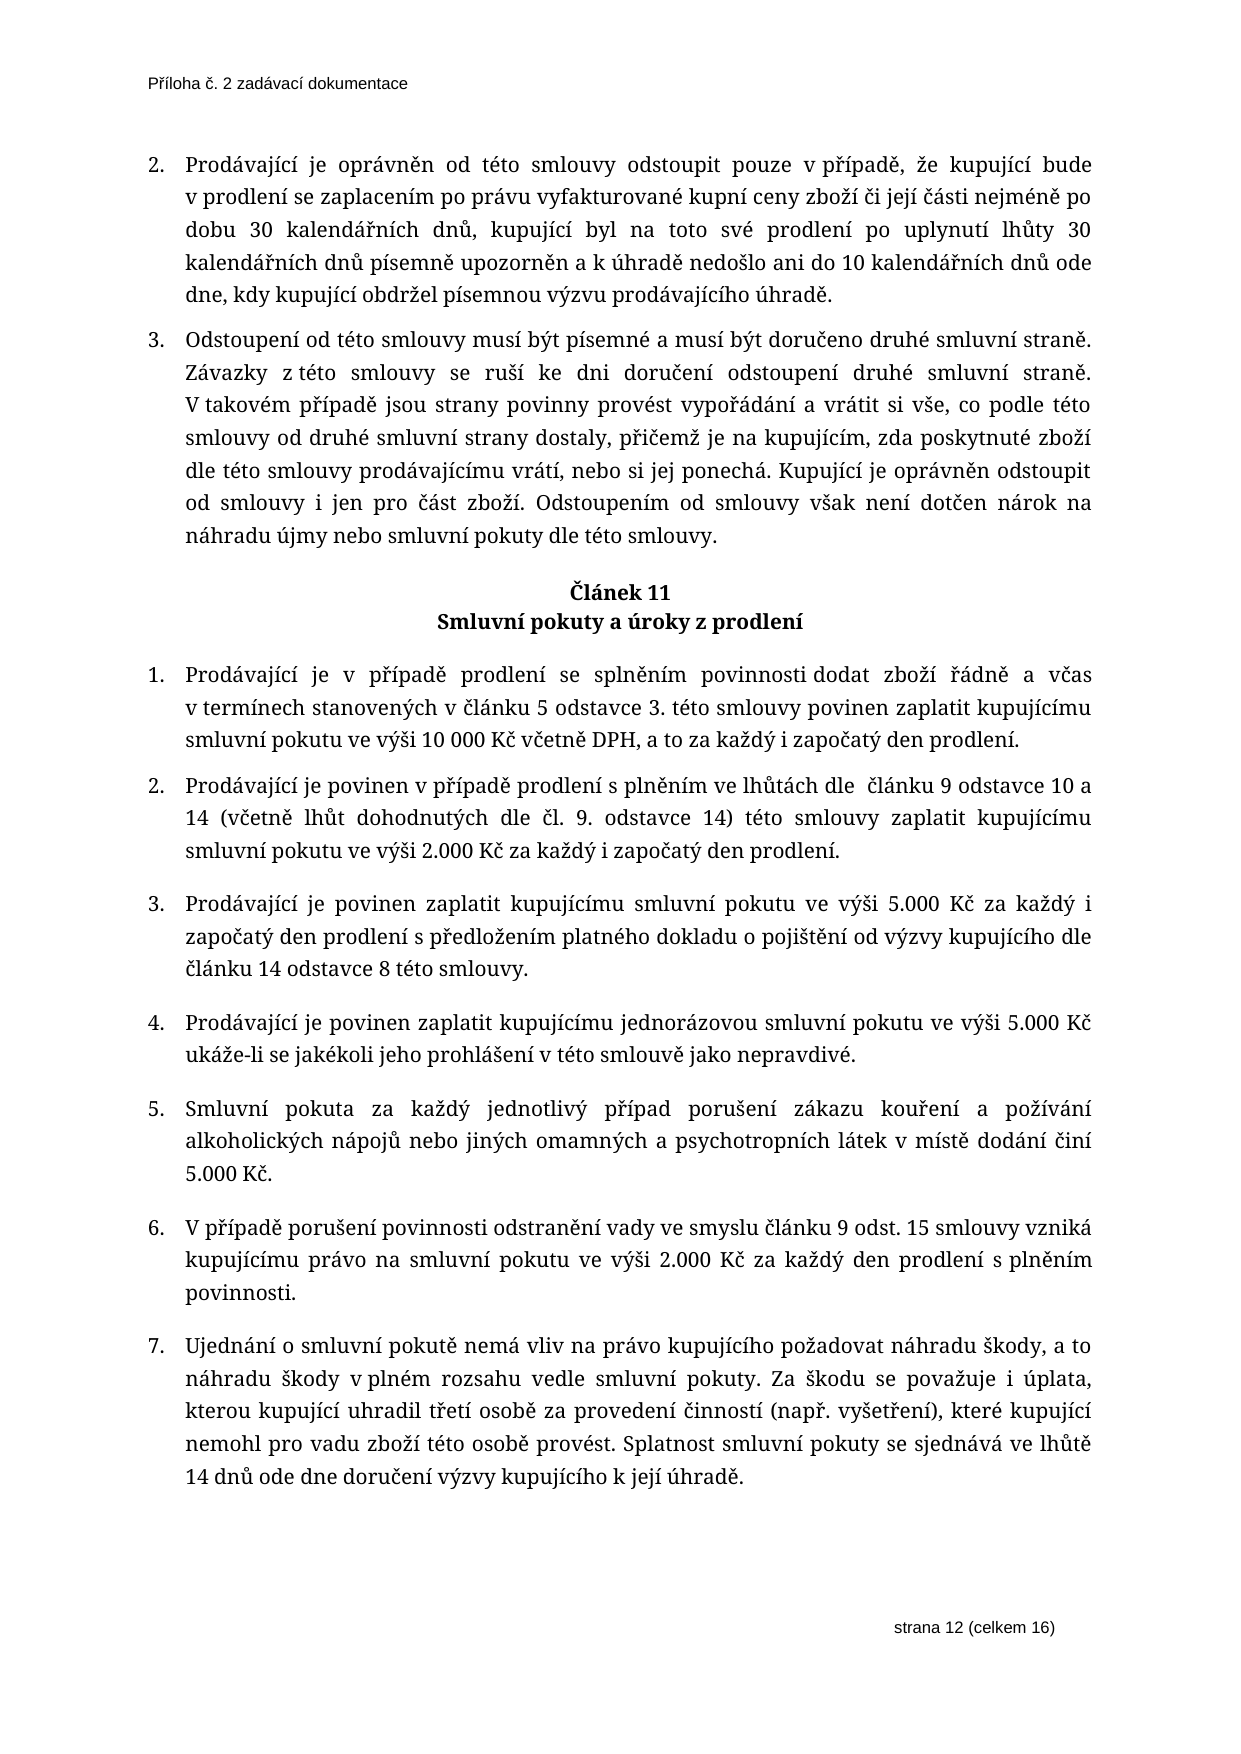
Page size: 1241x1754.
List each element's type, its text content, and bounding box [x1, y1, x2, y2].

list Prodávající je v případě prodlení se splněním povinnosti dodat zboží řádně a včas v termínech stanovených v článku 5 odstavce 3. této smlouvy povinen zaplatit kupujícímu smluvní pokutu ve výši 10 000 Kč včetně DPH, a to za každý i započatý den prodlení. [148, 660, 1092, 754]
list Smluvní pokuta za každý jednotlivý případ porušení zákazu kouření a požívání alkoholických nápojů nebo jiných omamných a psychotropních látek v místě dodání činí 5.000 Kč. [148, 1094, 1092, 1188]
subtitle Smluvní pokuty a úroky z prodlení [148, 607, 1092, 635]
list V případě porušení povinnosti odstranění vady ve smyslu článku 9 odst. 15 smlouvy vzniká kupujícímu právo na smluvní pokutu ve výši 2.000 Kč za každý den prodlení s plněním povinnosti. [148, 1213, 1092, 1306]
text Článek 11 [148, 578, 1092, 607]
list Prodávající je povinen v případě prodlení s plněním ve lhůtách dle článku 9 odstavce 10 a 14 (včetně lhůt dohodnutých dle čl. 9. odstavce 14) této smlouvy zaplatit kupujícímu smluvní pokutu ve výši 2.000 Kč za každý i započatý den prodlení. [148, 771, 1092, 864]
list Odstoupení od této smlouvy musí být písemné a musí být doručeno druhé smluvní straně. Závazky z této smlouvy se ruší ke dni doručení odstoupení druhé smluvní straně. V takovém případě jsou strany povinny provést vypořádání a vrátit si vše, co podle této smlouvy od druhé smluvní strany dostaly, přičemž je na kupujícím, zda poskytnuté zboží dle této smlouvy prodávajícímu vrátí, nebo si jej ponechá. Kupující je oprávněn odstoupit od smlouvy i jen pro část zboží. Odstoupením od smlouvy však není dotčen nárok na náhradu újmy nebo smluvní pokuty dle této smlouvy. [148, 325, 1092, 549]
list Prodávající je povinen zaplatit kupujícímu jednorázovou smluvní pokutu ve výši 5.000 Kč ukáže-li se jakékoli jeho prohlášení v této smlouvě jako nepravdivé. [148, 1008, 1092, 1069]
list Prodávající je povinen zaplatit kupujícímu smluvní pokutu ve výši 5.000 Kč za každý i započatý den prodlení s předložením platného dokladu o pojištění od výzvy kupujícího dle článku 14 odstavce 8 této smlouvy. [148, 889, 1092, 983]
list Prodávající je oprávněn od této smlouvy odstoupit pouze v případě, že kupující bude v prodlení se zaplacením po právu vyfakturované kupní ceny zboží či její části nejméně po dobu 30 kalendářních dnů, kupující byl na toto své prodlení po uplynutí lhůty 30 kalendářních dnů písemně upozorněn a k úhradě nedošlo ani do 10 kalendářních dnů ode dne, kdy kupující obdržel písemnou výzvu prodávajícího úhradě. [148, 150, 1092, 309]
list Ujednání o smluvní pokutě nemá vliv na právo kupujícího požadovat náhradu škody, a to náhradu škody v plném rozsahu vedle smluvní pokuty. Za škodu se považuje i úplata, kterou kupující uhradil třetí osobě za provedení činností (např. vyšetření), které kupující nemohl pro vadu zboží této osobě provést. Splatnost smluvní pokuty se sjednává ve lhůtě 14 dnů ode dne doručení výzvy kupujícího k její úhradě. [148, 1331, 1092, 1490]
